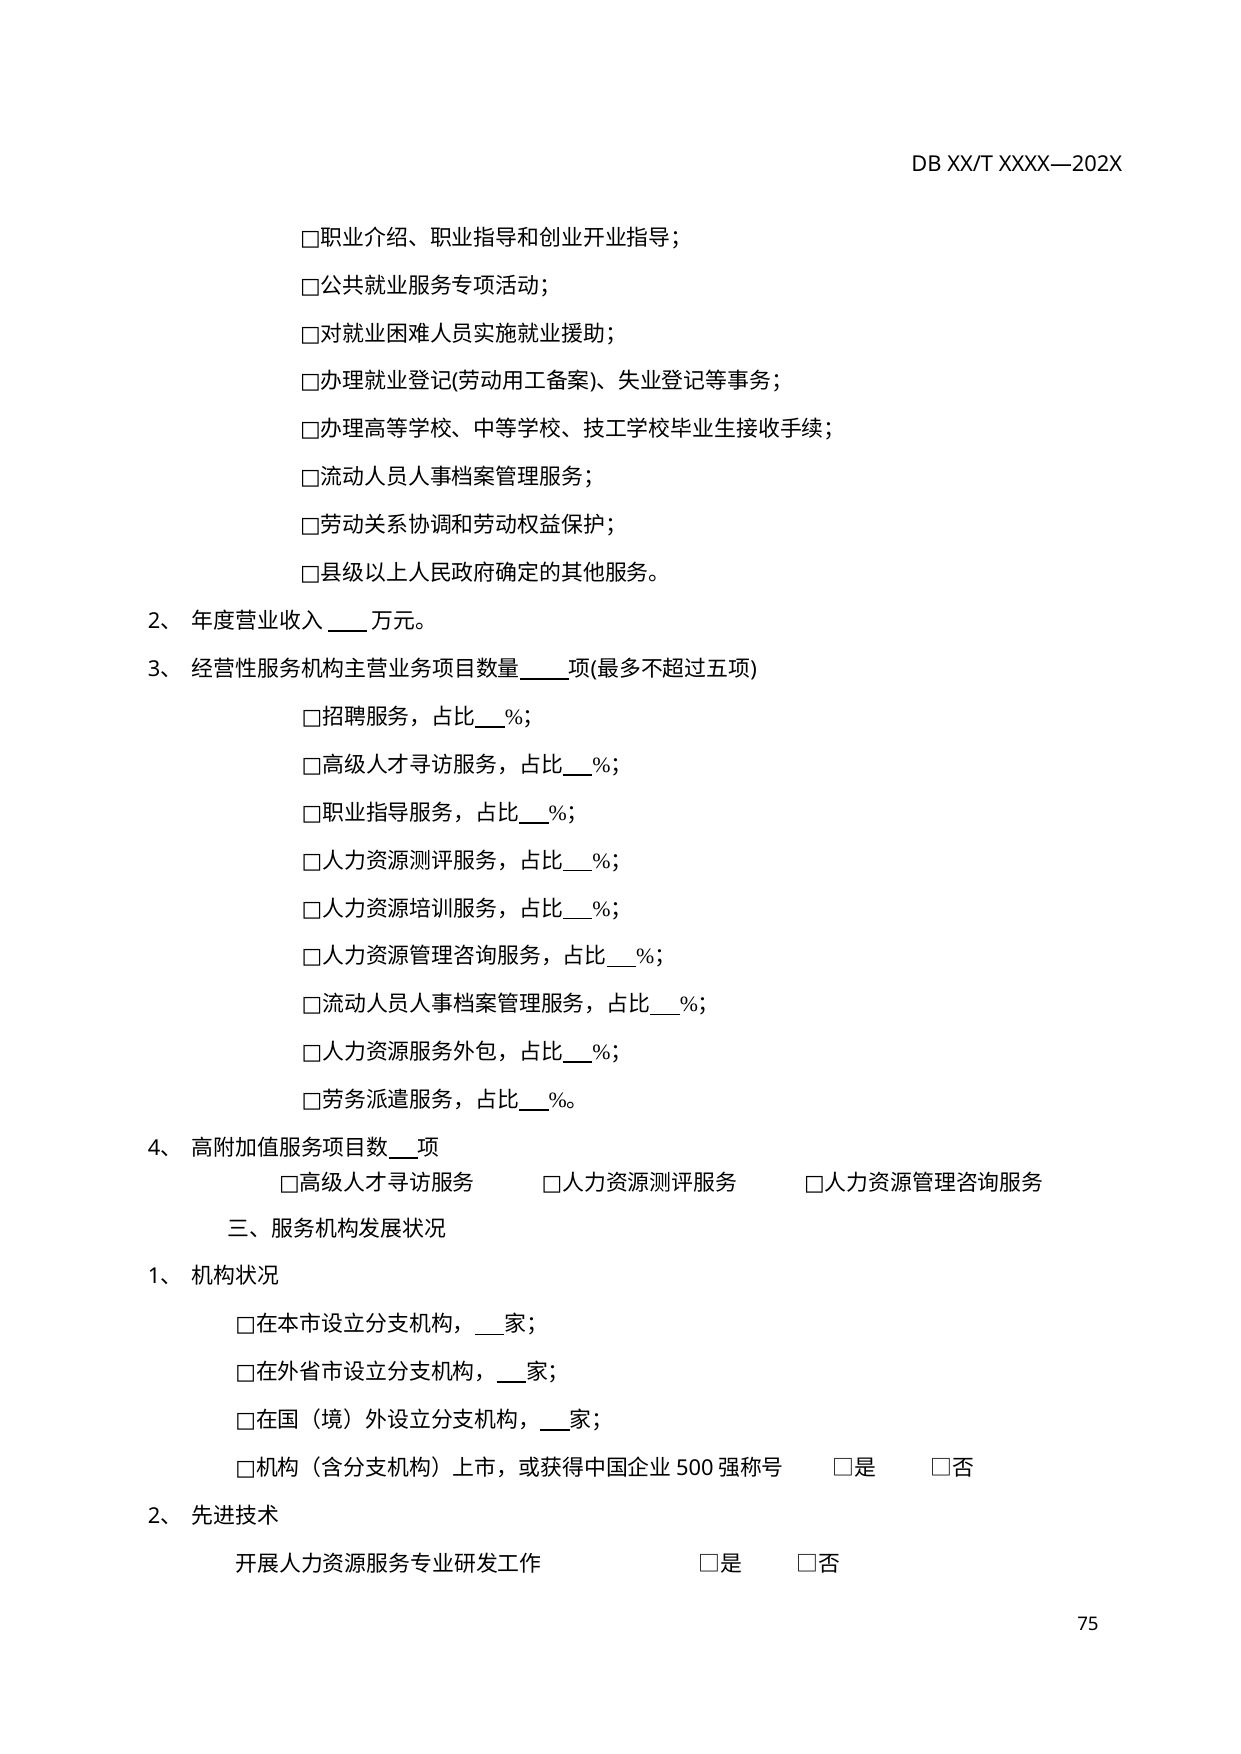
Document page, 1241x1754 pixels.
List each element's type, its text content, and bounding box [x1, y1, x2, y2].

text □在外省市设立分支机构， 家； [191, 1341, 1122, 1389]
text □劳务派遣服务，占比 %。 [281, 1069, 1122, 1117]
text 三、服务机构发展状况 [207, 1198, 1122, 1246]
text □县级以上人民政府确定的其他服务。 [279, 542, 1122, 590]
text □公共就业服务专项活动； [279, 255, 1122, 303]
text □职业介绍、职业指导和创业开业指导； [279, 207, 1122, 255]
list 经营性服务机构主营业务项目数量 项(最多不超过五项) [148, 638, 1122, 686]
text □机构（含分支机构）上市，或获得中国企业500强称号 □是 □否 [191, 1437, 1122, 1485]
list 年度营业收入 万元。 [148, 590, 1122, 638]
text □高级人才寻访服务 □人力资源测评服务 □人力资源管理咨询服务 [236, 1165, 1122, 1198]
text □人力资源测评服务，占比 %； [281, 830, 1122, 878]
text □在国（境）外设立分支机构， 家； [191, 1389, 1122, 1437]
list 先进技术 [148, 1485, 1122, 1533]
text □在本市设立分支机构， 家； [191, 1293, 1122, 1341]
text □办理就业登记(劳动用工备案)、失业登记等事务； [279, 351, 1122, 398]
text □职业指导服务，占比 %； [281, 782, 1122, 830]
text □高级人才寻访服务，占比 %； [281, 734, 1122, 782]
list 高附加值服务项目数 项 [148, 1117, 1122, 1165]
text □对就业困难人员实施就业援助； [279, 303, 1122, 351]
text 开展人力资源服务专业研发工作 □是 □否 [191, 1533, 1122, 1581]
text □人力资源服务外包，占比 %； [281, 1021, 1122, 1069]
text □流动人员人事档案管理服务； [279, 446, 1122, 494]
text □办理高等学校、中等学校、技工学校毕业生接收手续； [279, 398, 1122, 446]
list 机构状况 [148, 1246, 1122, 1293]
text □招聘服务，占比 %； [281, 686, 1122, 734]
text □人力资源培训服务，占比 %； [281, 878, 1122, 926]
text □流动人员人事档案管理服务，占比 %； [281, 973, 1122, 1021]
text □劳动关系协调和劳动权益保护； [279, 494, 1122, 542]
text □人力资源管理咨询服务，占比 %； [281, 926, 1122, 973]
